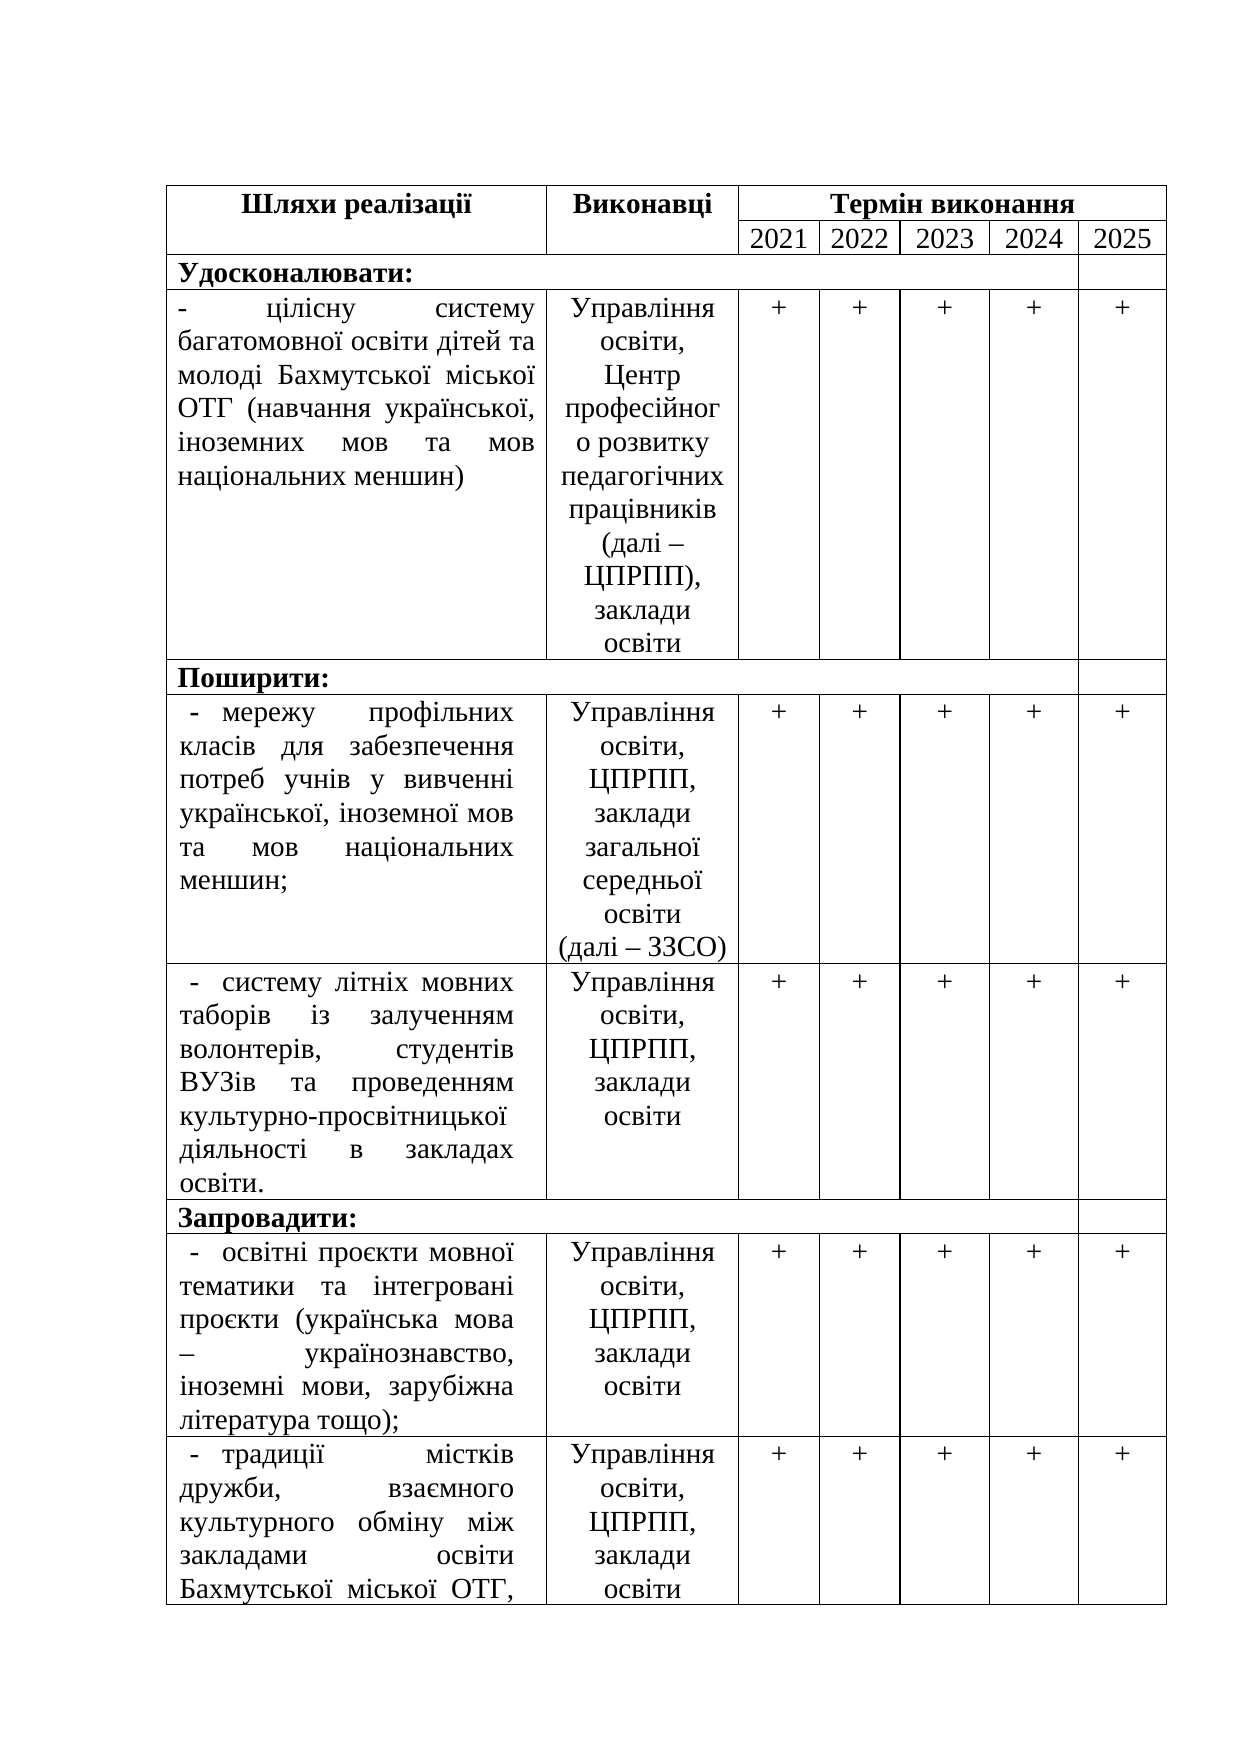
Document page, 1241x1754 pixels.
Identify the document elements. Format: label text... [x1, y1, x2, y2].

table_cell + [820, 1437, 899, 1604]
table_header Термін виконання [739, 186, 1166, 220]
table_header Шляхи реалізації [167, 186, 546, 254]
table_cell Управління освіти, ЦПРПП, заклади освіти [547, 964, 738, 1199]
table_cell 2022 [820, 221, 899, 254]
table_cell + [901, 695, 989, 963]
table_cell + [901, 964, 989, 1199]
table_cell [1079, 660, 1166, 693]
table_cell 2023 [901, 221, 989, 254]
table_cell + [990, 695, 1078, 963]
table_cell мережу профільних класів для забезпечення потреб учнів у вивченні української, іноземної мов та мов національних меншин; [167, 695, 546, 963]
table_cell + [901, 290, 989, 659]
table_cell + [739, 290, 819, 659]
table_cell Запровадити: [167, 1200, 1078, 1233]
table_cell + [739, 1437, 819, 1604]
table_cell + [820, 1234, 899, 1436]
table_header Виконавці [547, 186, 738, 254]
table_cell [1079, 255, 1166, 289]
table_cell 2025 [1079, 221, 1166, 254]
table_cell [167, 1437, 546, 1604]
table_cell Управління освіти, Центр професійного розвитку педагогічних працівників (далі – ЦПРПП), заклади освіти [547, 290, 738, 659]
table_cell [1079, 1200, 1166, 1233]
table_cell + [820, 964, 899, 1199]
table_cell + [820, 290, 899, 659]
table_cell Удосконалювати: [167, 255, 1078, 289]
table_cell 2021 [739, 221, 819, 254]
table_cell + [820, 695, 899, 963]
table_cell + [990, 290, 1078, 659]
table_cell + [1079, 1234, 1166, 1436]
table_cell + [901, 1234, 989, 1436]
table_cell Поширити: [167, 660, 1078, 693]
table_cell + [1079, 695, 1166, 963]
table_cell + [739, 695, 819, 963]
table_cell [547, 1437, 738, 1604]
table_cell + [1079, 290, 1166, 659]
table_cell + [990, 1437, 1078, 1604]
table_cell 2024 [990, 221, 1078, 254]
table_cell + [901, 1437, 989, 1604]
table_cell + [1079, 964, 1166, 1199]
table_cell + [990, 964, 1078, 1199]
table_cell систему літніх мовних таборів із залученням волонтерів, студентів ВУЗів та проведенням культурно-просвітницької діяльності в закладах освіти. [167, 964, 546, 1199]
table_cell - цілісну систему багатомовної освіти дітей та молоді Бахмутської міської ОТГ (навчання української, іноземних мов та мов національних меншин) [167, 290, 546, 659]
table_cell Управління освіти, ЦПРПП, заклади освіти [547, 1234, 738, 1436]
table_cell освітні проєкти мовної тематики та інтегровані проєкти (українська мова – українознавство, іноземні мови, зарубіжна література тощо); [167, 1234, 546, 1436]
table_cell + [990, 1234, 1078, 1436]
table_cell + [739, 964, 819, 1199]
table_cell Управління освіти, ЦПРПП, заклади загальної середньої освіти (далі – ЗЗСО) [547, 695, 738, 963]
table_cell + [1079, 1437, 1166, 1604]
table_cell + [739, 1234, 819, 1436]
